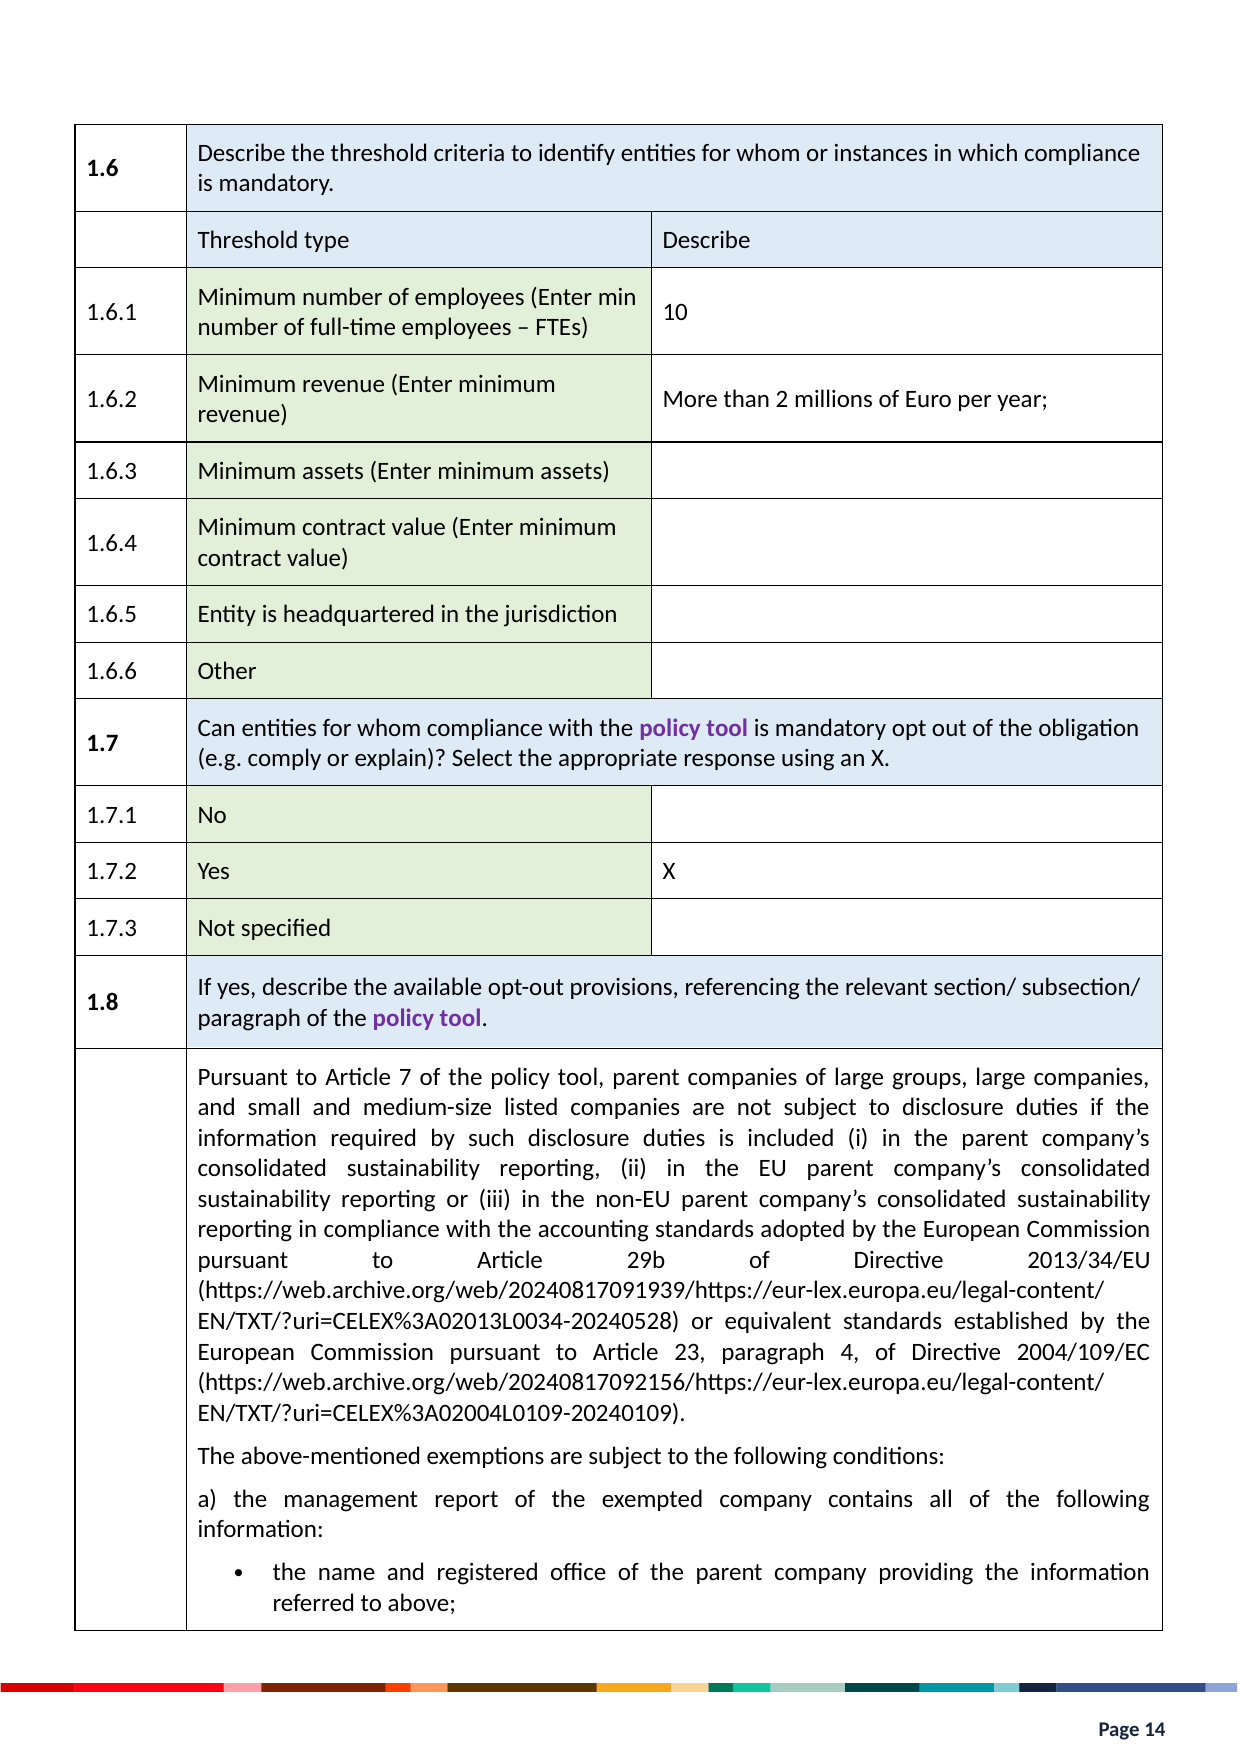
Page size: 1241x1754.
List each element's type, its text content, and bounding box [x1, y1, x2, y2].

picture [0, 1683, 1236, 1692]
table_cell X [652, 843, 1162, 898]
table_cell [652, 643, 1162, 698]
table_cell Describe [652, 212, 1162, 267]
table_cell 1.6.5 [76, 586, 186, 642]
table_cell Entity is headquartered in the jurisdiction [187, 586, 651, 642]
table_cell No [187, 786, 651, 842]
table_cell 1.6.6 [76, 643, 186, 698]
table_cell Describe the threshold criteria to identify entities for whom or instances in which compliance is mandatory. [187, 125, 1162, 211]
table_cell [76, 1049, 186, 1630]
table_cell 1.6.1 [76, 268, 186, 354]
table_cell Minimum revenue (Enter minimum revenue) [187, 355, 651, 441]
table_cell 1.7.3 [76, 899, 186, 955]
table_cell [652, 899, 1162, 955]
table_cell [652, 786, 1162, 842]
table_cell [652, 443, 1162, 498]
table_cell [652, 499, 1162, 585]
table_cell Not specified [187, 899, 651, 955]
table_cell More than 2 millions of Euro per year; [652, 355, 1162, 441]
table_cell 1.6.2 [76, 355, 186, 441]
table_cell 1.8 [76, 956, 186, 1047]
table_cell 1.7.1 [76, 786, 186, 842]
table_cell 1.6 [76, 125, 186, 211]
table_cell Minimum contract value (Enter minimum contract value) [187, 499, 651, 585]
table_cell 1.7 [76, 699, 186, 785]
table_cell Minimum number of employees (Enter min number of full-time employees – FTEs) [187, 268, 651, 354]
table_cell Minimum assets (Enter minimum assets) [187, 443, 651, 498]
table_cell 1.7.2 [76, 843, 186, 898]
table_cell 10 [652, 268, 1162, 354]
table_cell [76, 212, 186, 267]
table_cell If yes, describe the available opt-out provisions, referencing the relevant section/ subsection/ paragraph of the policy tool. [187, 956, 1162, 1047]
table_cell Yes [187, 843, 651, 898]
table_cell 1.6.3 [76, 443, 186, 498]
table_cell Threshold type [187, 212, 651, 267]
table_cell Other [187, 643, 651, 698]
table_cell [187, 1049, 1162, 1630]
table_cell Can entities for whom compliance with the policy tool is mandatory opt out of the obligation (e.g. comply or explain)? Select the appropriate response using an X. [187, 699, 1162, 785]
table_cell 1.6.4 [76, 499, 186, 585]
table_cell [652, 586, 1162, 642]
